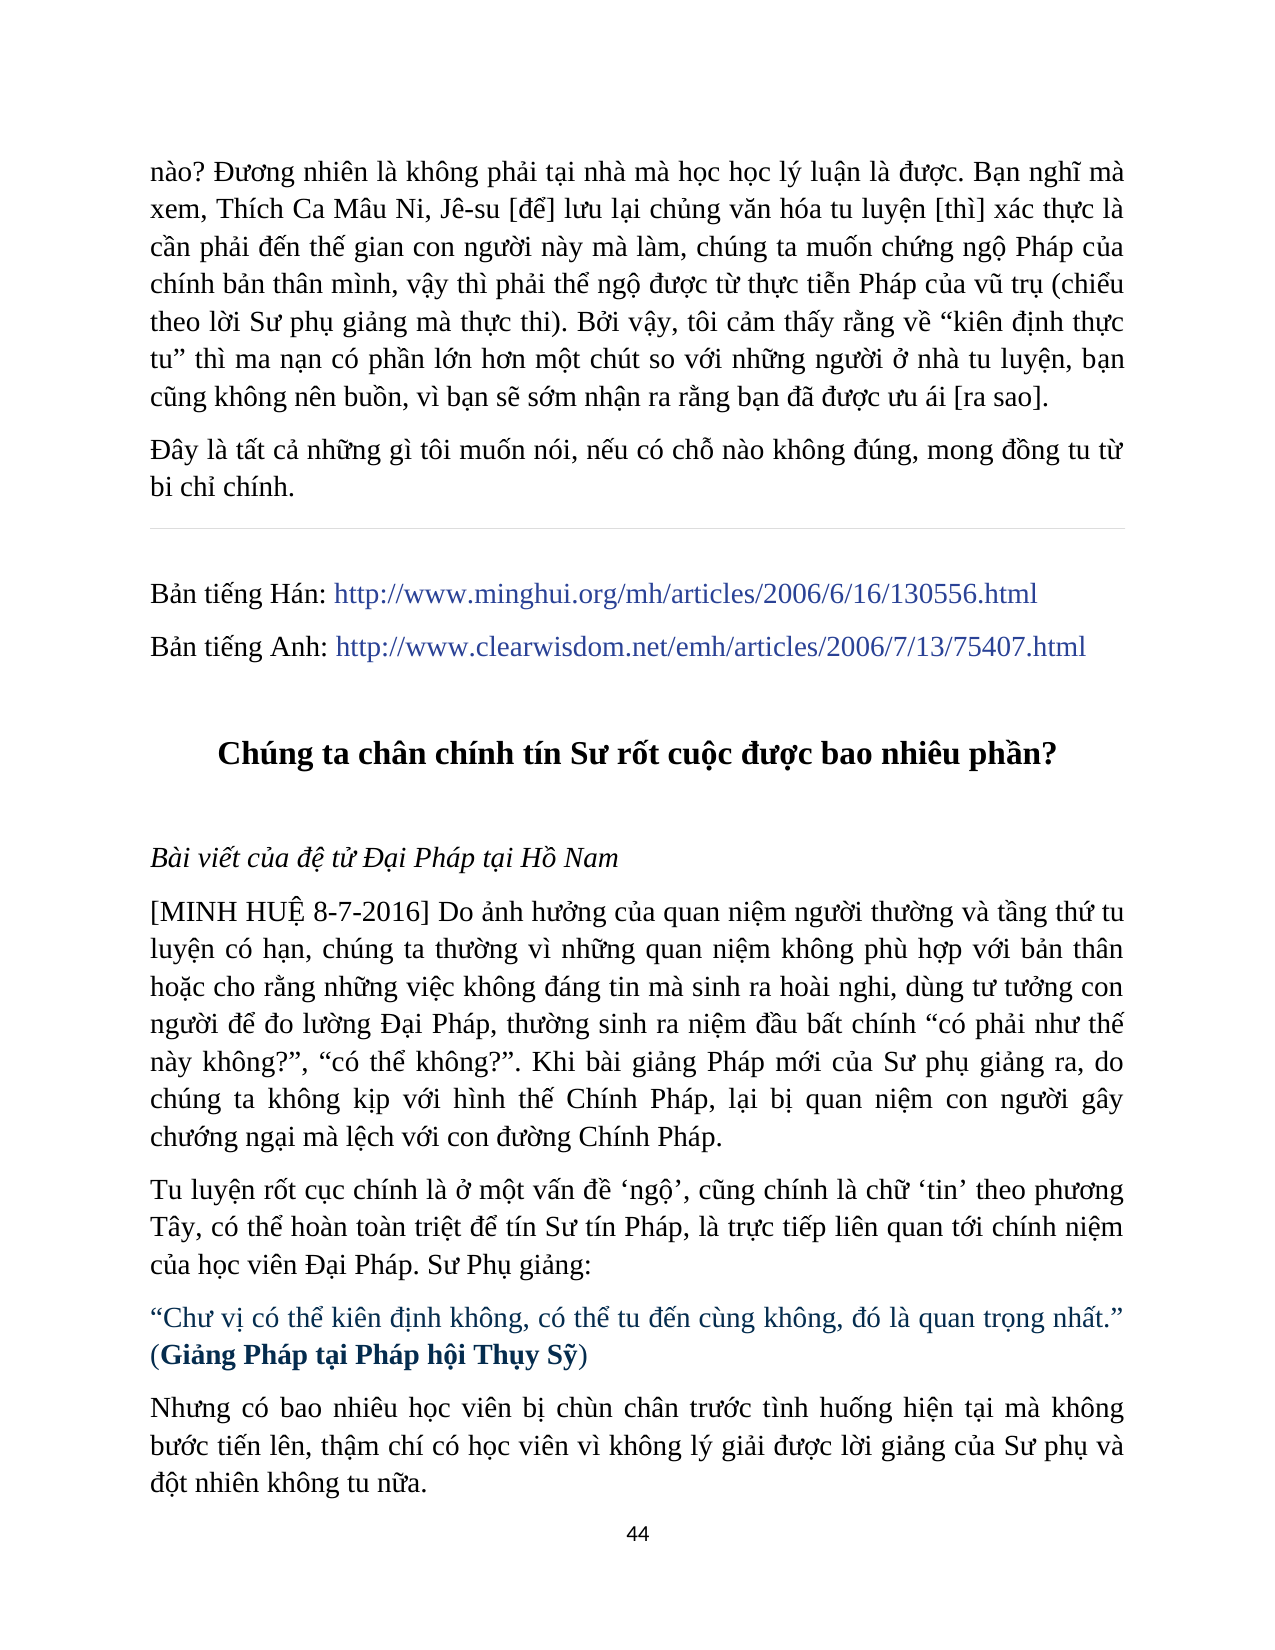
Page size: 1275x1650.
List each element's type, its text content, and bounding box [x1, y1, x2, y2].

text Bài viết của đệ tử Đại Pháp tại Hồ Nam [150, 837, 1125, 874]
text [150, 150, 1125, 412]
text Chúng ta chân chính tín Sư rốt cuộc được bao nhiêu phần? [150, 733, 1125, 772]
text Đây là tất cả những gì tôi muốn nói, nếu có chỗ nào không đúng, mong đồng tu từ bi chỉ chính. [150, 428, 1125, 503]
text [MINH HUỆ 8-7-2016] Do ảnh hưởng của quan niệm người thường và tầng thứ tu luyện có hạn, chúng ta thường vì những quan niệm không phù hợp với bản thân hoặc cho rằng những việc không đáng tin mà sinh ra hoài nghi, dùng tư tưởng con người để đo lường Đại Pháp, thường sinh ra niệm đầu bất chính “có phải như thế này không?”, “có thể không?”. Khi bài giảng Pháp mới của Sư phụ giảng ra, do chúng ta không kịp với hình thế Chính Pháp, lại bị quan niệm con người gây chướng ngại mà lệch với con đường Chính Pháp. [150, 890, 1125, 1152]
text “Chư vị có thể kiên định không, có thể tu đến cùng không, đó là quan trọng nhất.” (Giảng Pháp tại Pháp hội Thụy Sỹ) [150, 1296, 1125, 1371]
text Nhưng có bao nhiêu học viên bị chùn chân trước tình huống hiện tại mà không bước tiến lên, thậm chí có học viên vì không lý giải được lời giảng của Sư phụ và đột nhiên không tu nữa. [150, 1387, 1125, 1499]
text Bản tiếng Hán: http://www.minghui.org/mh/articles/2006/6/16/130556.html [150, 572, 1125, 609]
text Bản tiếng Anh: http://www.clearwisdom.net/emh/articles/2006/7/13/75407.html [150, 625, 1125, 662]
text Tu luyện rốt cục chính là ở một vấn đề ‘ngộ’, cũng chính là chữ ‘tin’ theo phương Tây, có thể hoàn toàn triệt để tín Sư tín Pháp, là trực tiếp liên quan tới chính niệm của học viên Đại Pháp. Sư Phụ giảng: [150, 1168, 1125, 1280]
